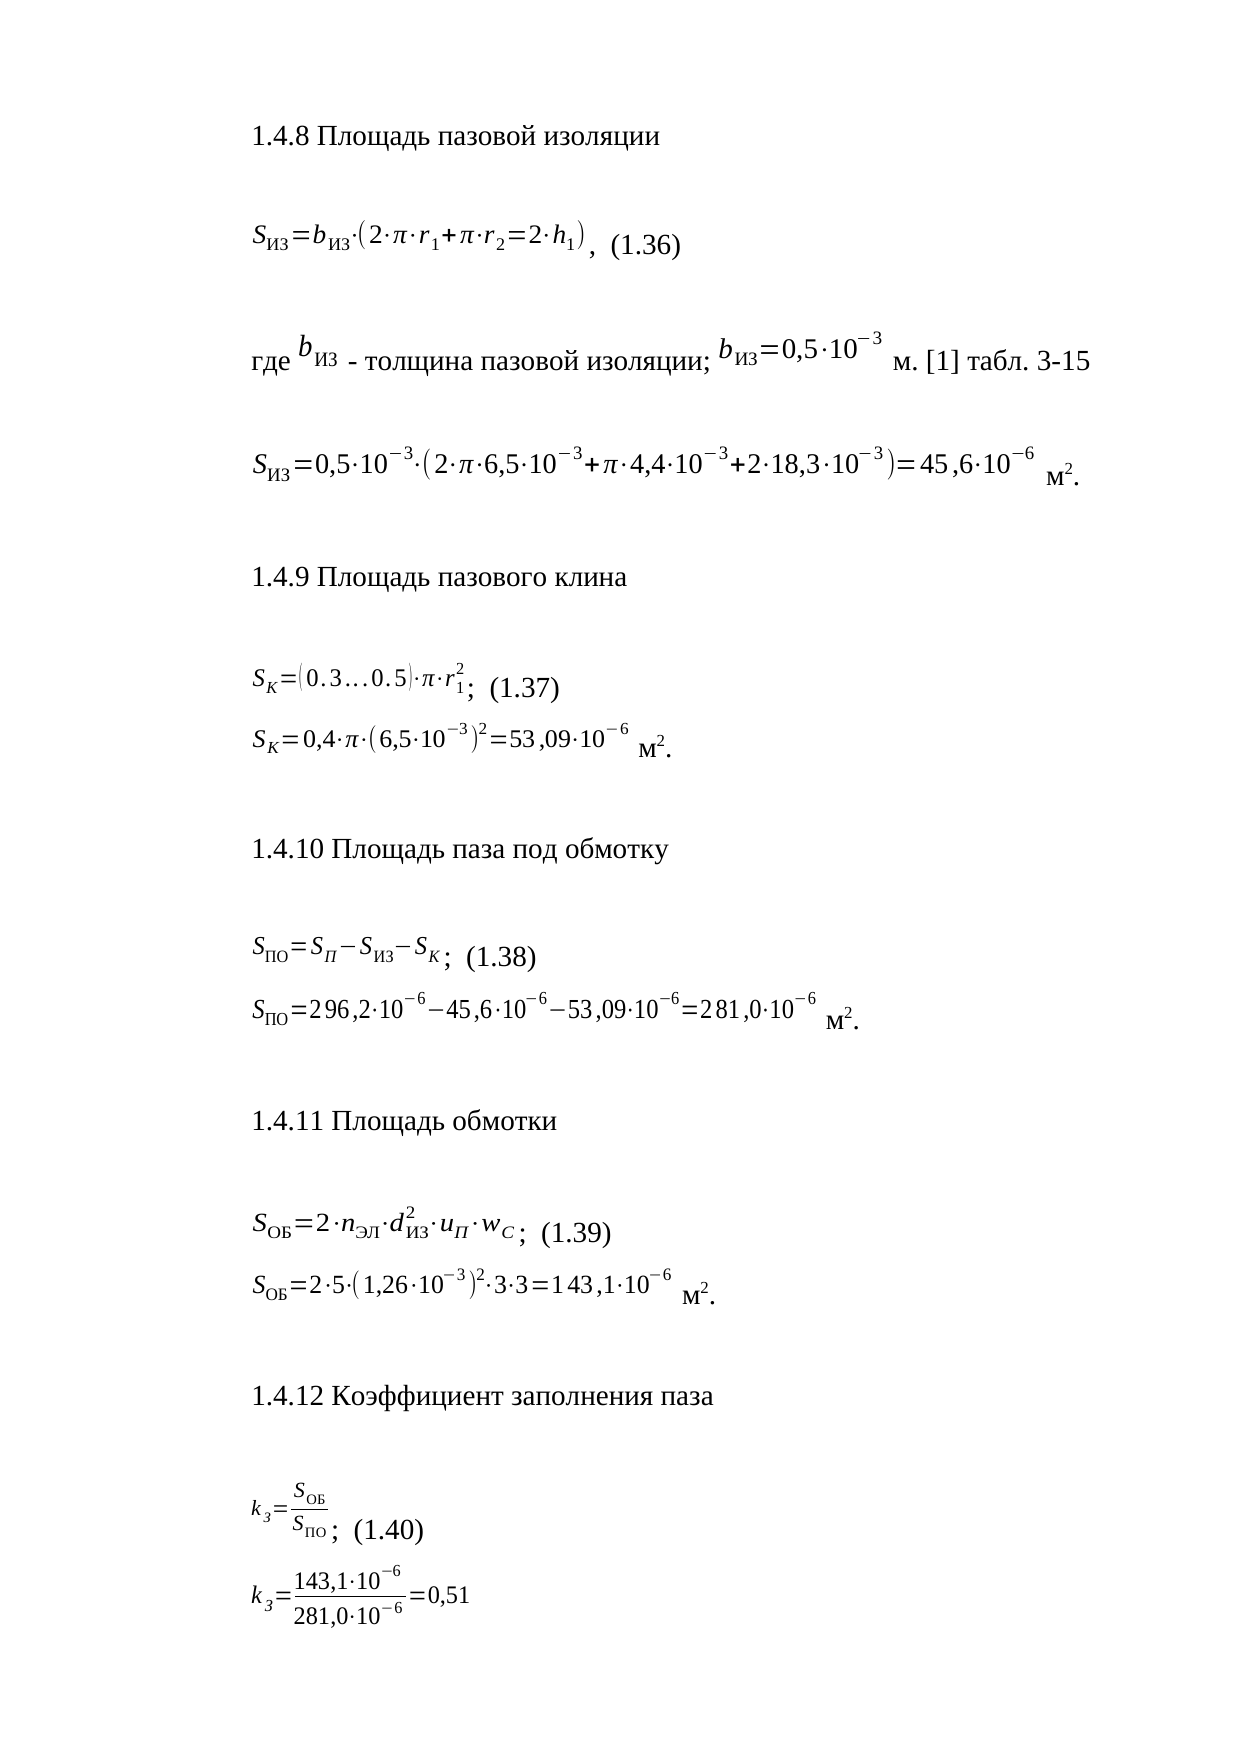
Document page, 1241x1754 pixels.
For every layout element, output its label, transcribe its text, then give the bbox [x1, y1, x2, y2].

text где - толщина пазовой изоляции; м. [1] табл. 3-15 [177, 328, 1152, 376]
text ; (1.39) [177, 1204, 1152, 1249]
text 1.4.9 Площадь пазового клина [177, 559, 1152, 593]
text м2. [177, 443, 1152, 492]
text , (1.36) [177, 219, 1152, 261]
text 1.4.10 Площадь паза под обмотку [177, 831, 1152, 864]
text ; (1.38) [177, 932, 1152, 972]
text ; (1.40) [177, 1479, 1152, 1546]
text 1.4.11 Площадь обмотки [177, 1103, 1152, 1137]
text м2. [177, 1266, 1152, 1311]
text 1.4.8 Площадь пазовой изоляции [177, 118, 1152, 152]
text м2. [177, 989, 1152, 1036]
text 1.4.12 Коэффициент заполнения паза [177, 1378, 1152, 1412]
text м2. [177, 720, 1152, 764]
text ; (1.37) [177, 660, 1152, 703]
